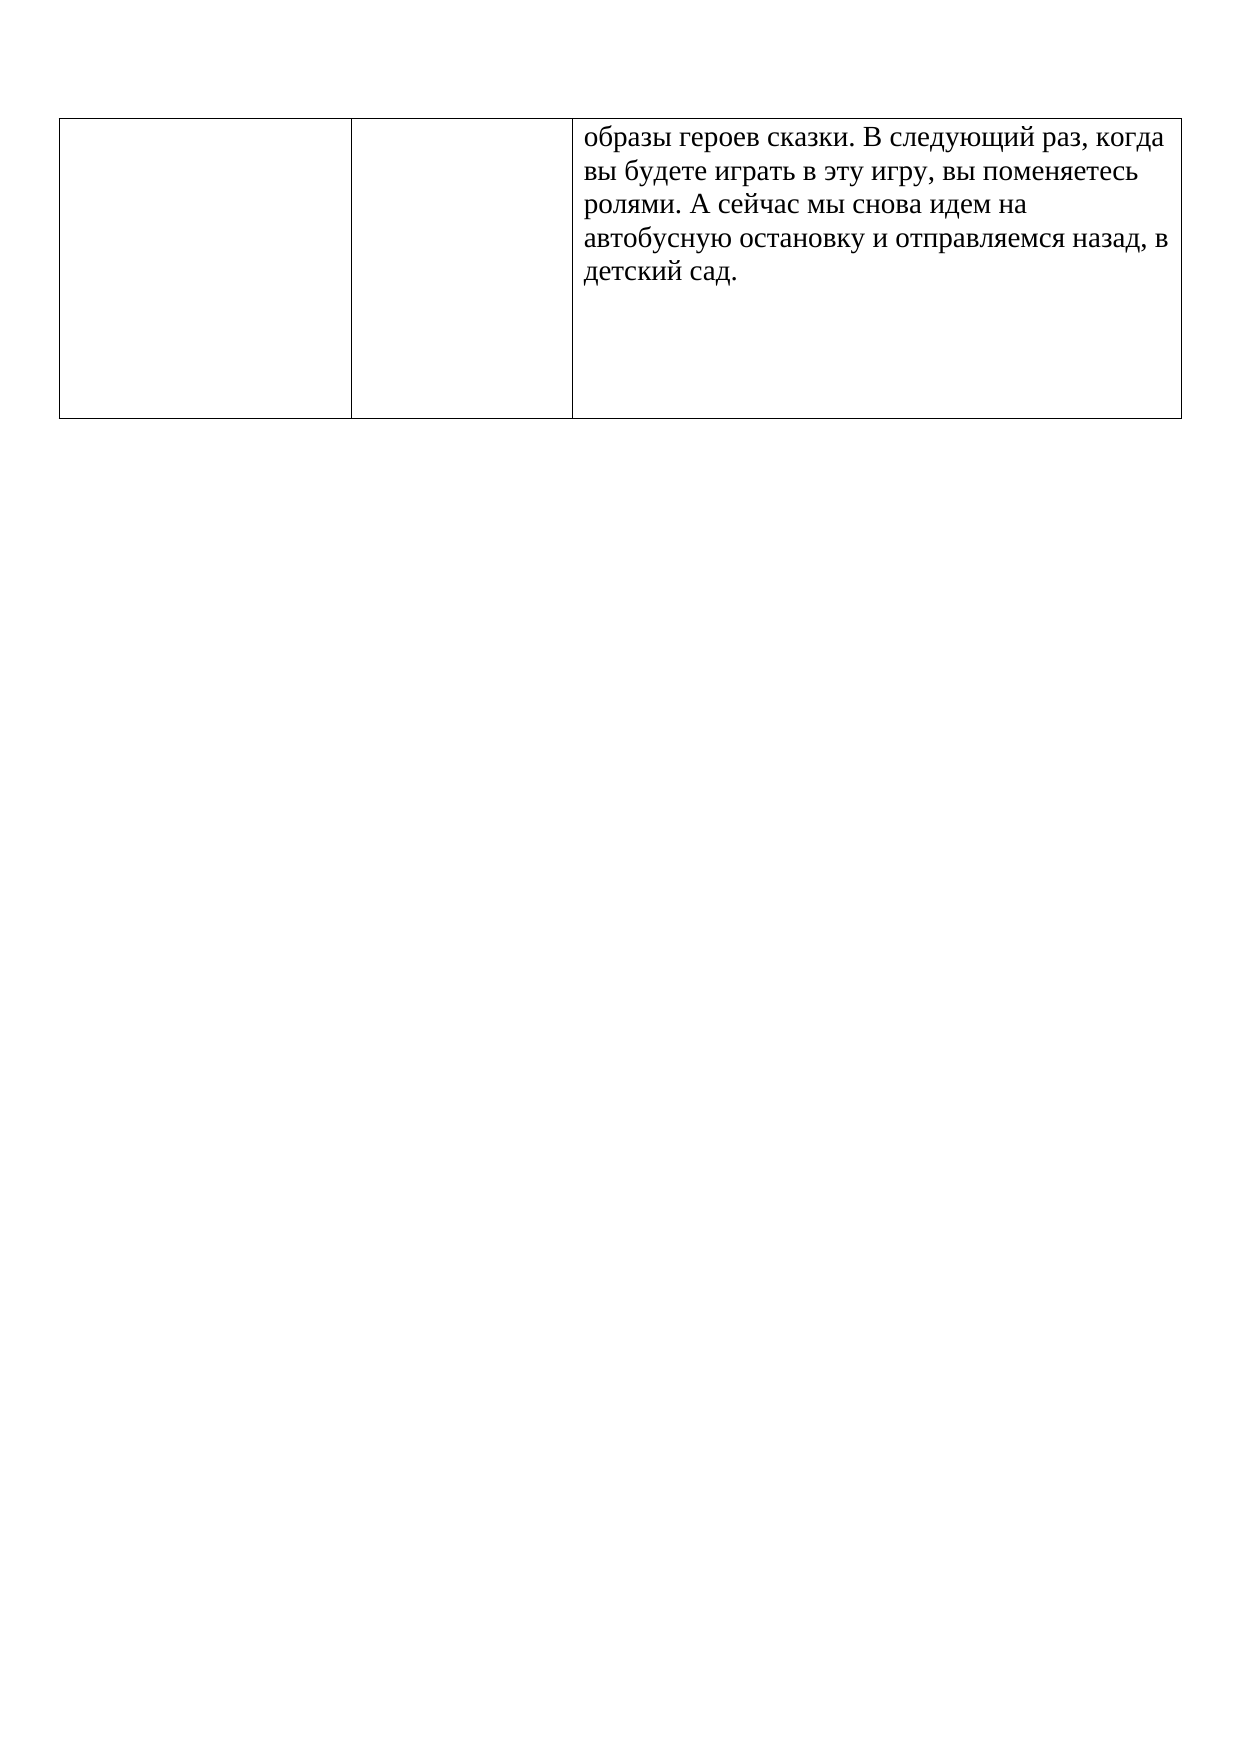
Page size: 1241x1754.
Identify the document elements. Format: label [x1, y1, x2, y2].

table_cell [60, 119, 351, 418]
table_cell [573, 119, 1181, 418]
table_cell [352, 119, 572, 418]
